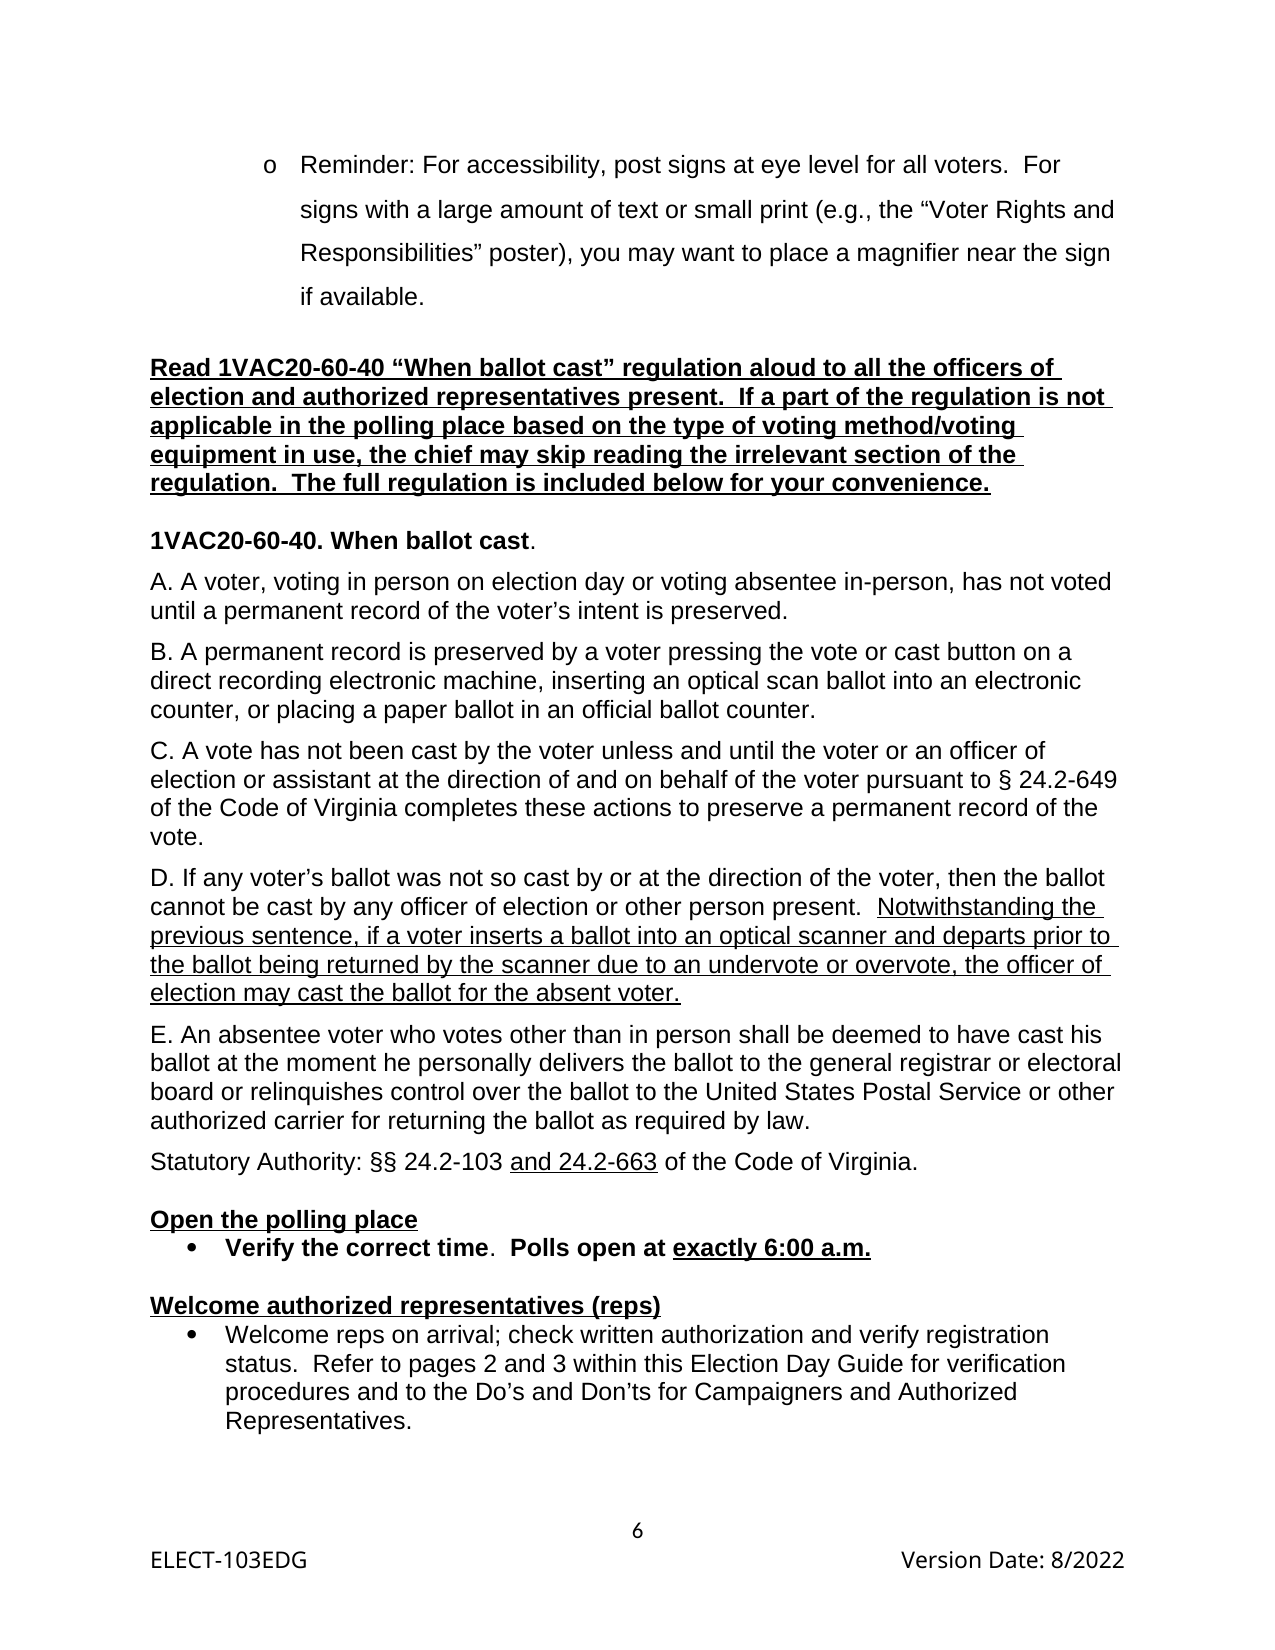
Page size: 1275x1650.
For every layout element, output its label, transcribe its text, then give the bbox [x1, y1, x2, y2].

text Open the polling place [150, 1205, 1125, 1233]
text E. An absentee voter who votes other than in person shall be deemed to have cast his ballot at the moment he personally delivers the ballot to the general registrar or electoral board or relinquishes control over the ballot to the United States Postal Service or other authorized carrier for returning the ballot as required by law. [150, 1020, 1125, 1135]
text C. A vote has not been cast by the voter unless and until the voter or an officer of election or assistant at the direction of and on behalf of the voter pursuant to § 24.2-649 of the Code of Virginia completes these actions to preserve a permanent record of the vote. [150, 736, 1125, 851]
list Verify the correct time. Polls open at exactly 6:00 a.m. [187, 1233, 1125, 1262]
text Welcome authorized representatives (reps) [150, 1291, 1125, 1320]
text A. A voter, voting in person on election day or voting absentee in-person, has not voted until a permanent record of the voter’s intent is preserved. [150, 567, 1125, 625]
text B. A permanent record is preserved by a voter pressing the vote or cast button on a direct recording electronic machine, inserting an optical scan ballot into an electronic counter, or placing a paper ballot in an official ballot counter. [150, 637, 1125, 723]
text Read 1VAC20-60-40 “When ballot cast” regulation aloud to all the officers of election and authorized representatives present. If a part of the regulation is not applicable in the polling place based on the type of voting method/voting equipment in use, the chief may skip reading the irrelevant section of the regulation. The full regulation is included below for your convenience. [150, 353, 1125, 497]
text 1VAC20-60-40. When ballot cast. [150, 526, 1125, 555]
text D. If any voter’s ballot was not so cast by or at the direction of the voter, then the ballot cannot be cast by any officer of election or other person present. Notwithstanding the previous sentence, if a voter inserts a ballot into an optical scanner and departs prior to the ballot being returned by the scanner due to an undervote or overvote, the officer of election may cast the ballot for the absent voter. [150, 863, 1125, 1007]
text Statutory Authority: §§ 24.2-103 and 24.2-663 of the Code of Virginia. [150, 1147, 1125, 1176]
list Welcome reps on arrival; check written authorization and verify registration status. Refer to pages 2 and 3 within this Election Day Guide for verification procedures and to the Do’s and Don’ts for Campaigners and Authorized Representatives. [187, 1320, 1125, 1435]
list Reminder: For accessibility, post signs at eye level for all voters. For signs with a large amount of text or small print (e.g., the “Voter Rights and Responsibilities” poster), you may want to place a magnifier near the sign if available. [262, 150, 1125, 310]
